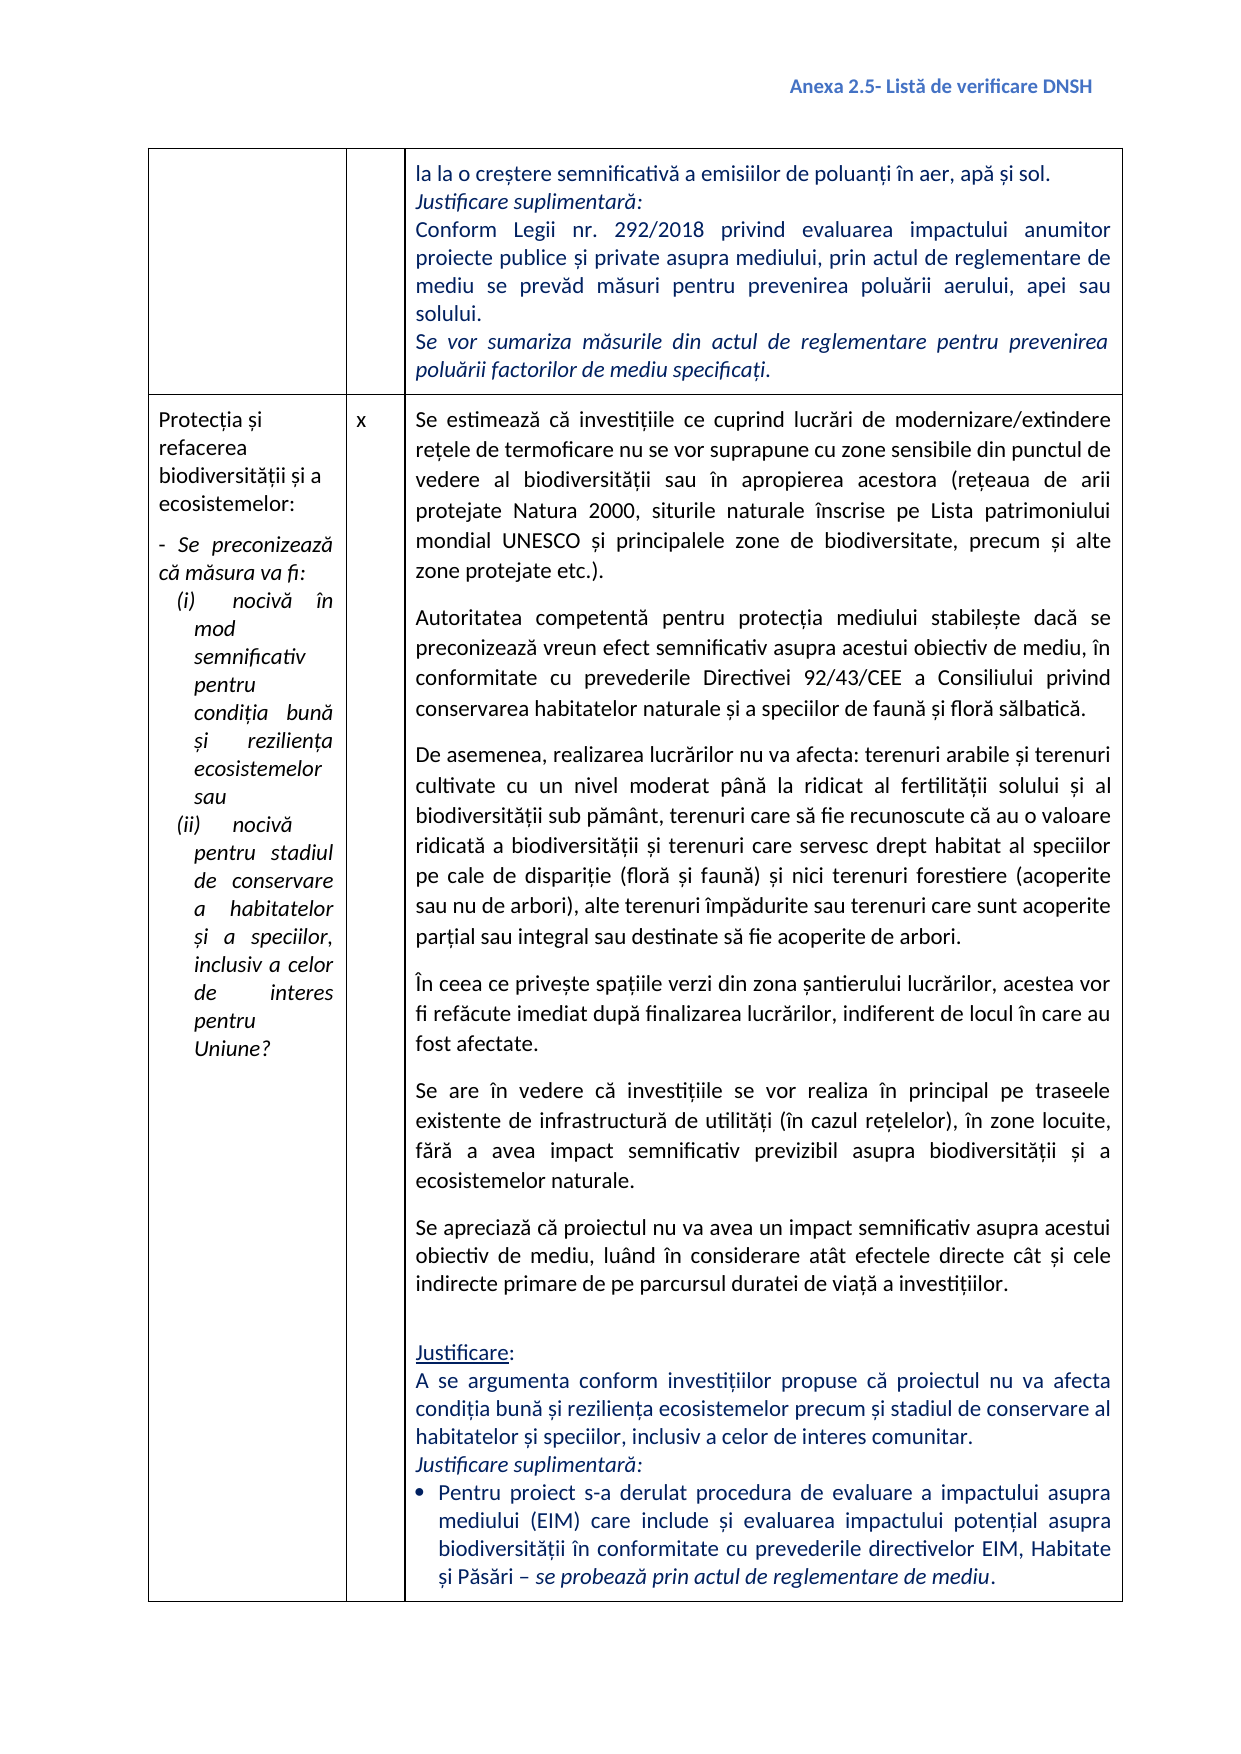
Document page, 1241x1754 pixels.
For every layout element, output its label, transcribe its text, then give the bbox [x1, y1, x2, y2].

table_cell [149, 395, 346, 1601]
table_cell x [347, 395, 404, 1601]
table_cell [149, 149, 346, 394]
table_cell x [347, 149, 404, 394]
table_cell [406, 395, 1122, 1601]
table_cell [406, 149, 1122, 394]
